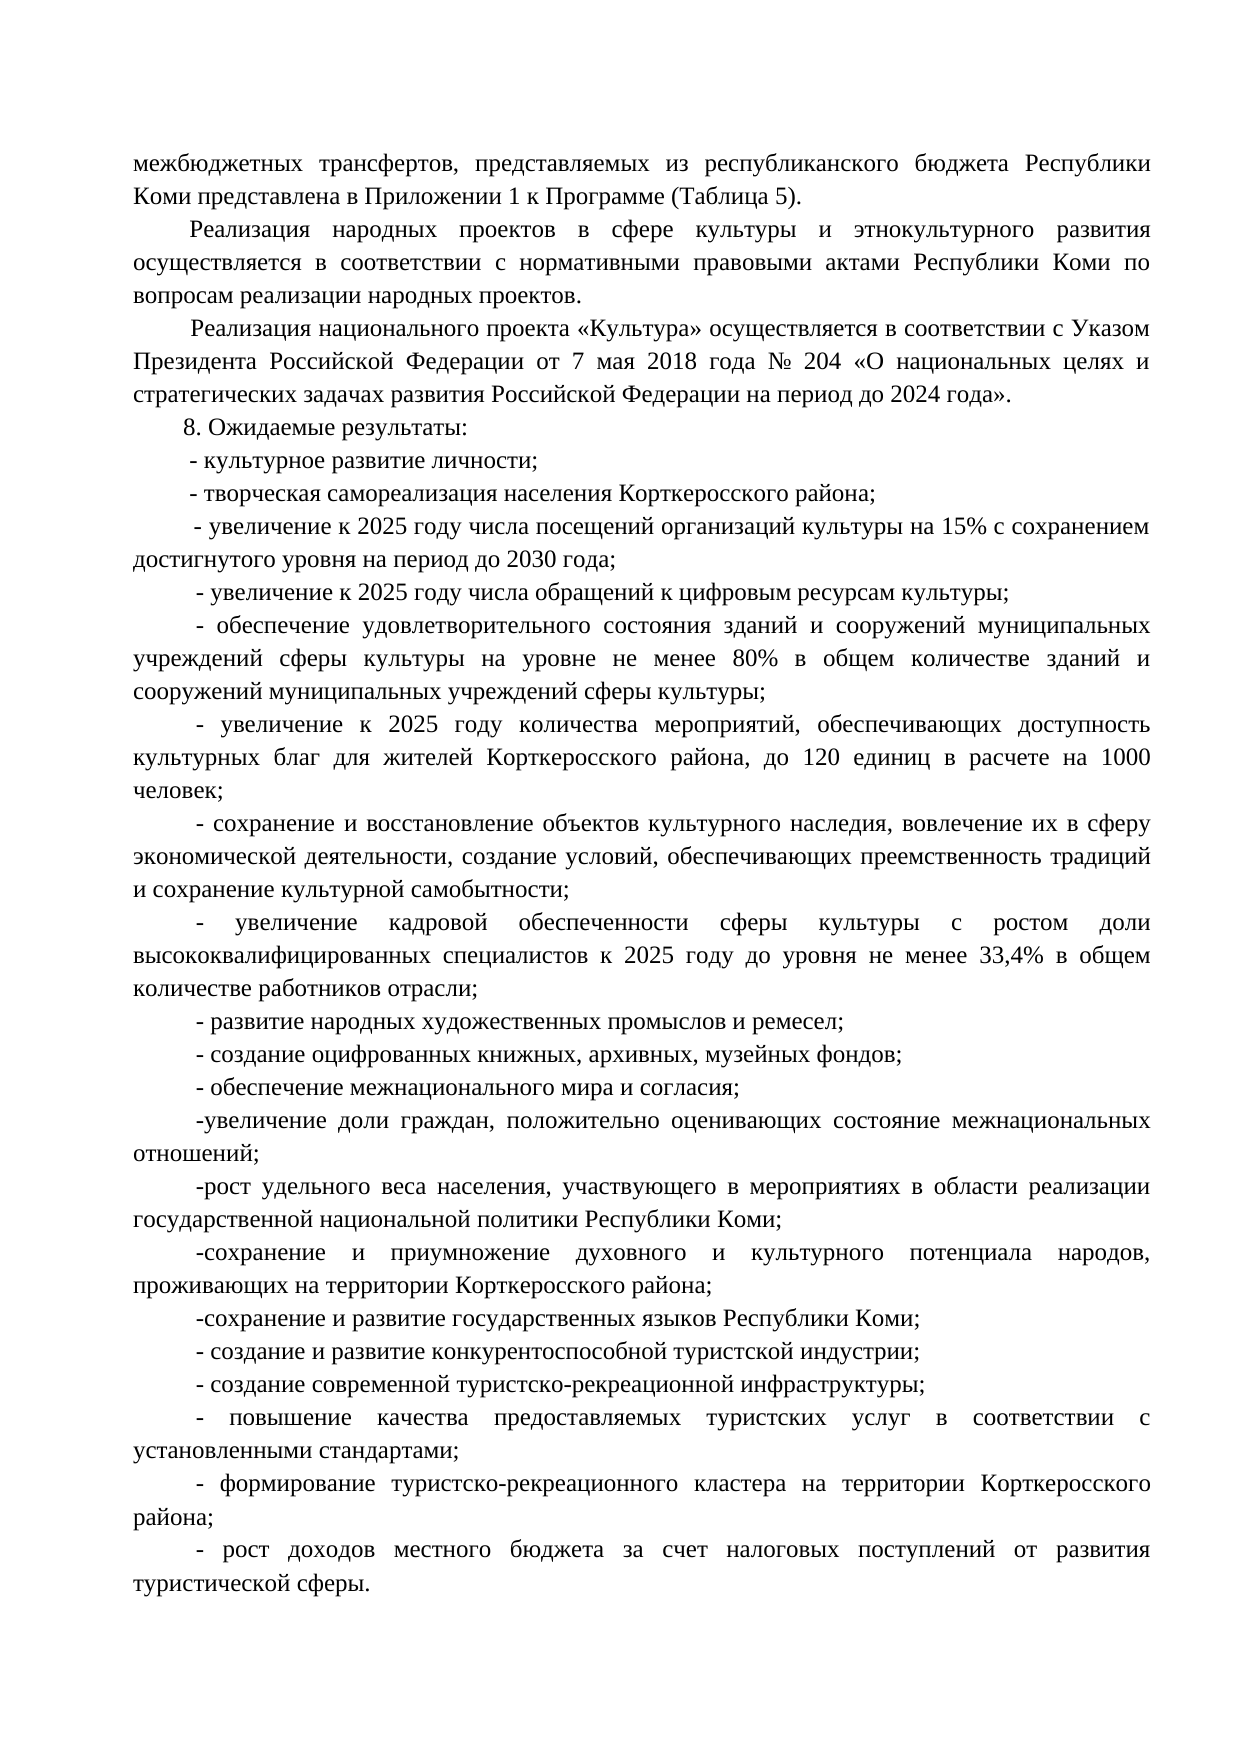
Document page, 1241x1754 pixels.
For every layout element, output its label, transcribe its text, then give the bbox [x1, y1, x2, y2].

text - создание и развитие конкурентоспособной туристской индустрии; [133, 1336, 1152, 1365]
text -сохранение и приумножение духовного и культурного потенциала народов, проживающих на территории Корткеросского района; [133, 1237, 1152, 1299]
text -рост удельного веса населения, участвующего в мероприятиях в области реализации государственной национальной политики Республики Коми; [133, 1171, 1152, 1233]
text - увеличение к 2025 году числа обращений к цифровым ресурсам культуры; [133, 577, 1152, 606]
text - создание современной туристско-рекреационной инфраструктуры; [133, 1369, 1152, 1398]
text - творческая самореализация населения Корткеросского района; [133, 478, 1152, 507]
text - развитие народных художественных промыслов и ремесел; [133, 1006, 1152, 1035]
text - повышение качества предоставляемых туристских услуг в соответствии с установленными стандартами; [133, 1402, 1152, 1464]
text Реализация национального проекта «Культура» осуществляется в соответствии с Указом Президента Российской Федерации от 7 мая 2018 года № 204 «О национальных целях и стратегических задачах развития Российской Федерации на период до 2024 года». [133, 313, 1152, 408]
text - формирование туристско-рекреационного кластера на территории Корткеросского района; [133, 1468, 1152, 1530]
text -увеличение доли граждан, положительно оценивающих состояние межнациональных отношений; [133, 1105, 1152, 1167]
text - создание оцифрованных книжных, архивных, музейных фондов; [133, 1039, 1152, 1068]
text 8. Ожидаемые результаты: [133, 412, 1152, 441]
text -сохранение и развитие государственных языков Республики Коми; [133, 1303, 1152, 1332]
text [133, 148, 1152, 209]
text - увеличение к 2025 году количества мероприятий, обеспечивающих доступность культурных благ для жителей Корткеросского района, до 120 единиц в расчете на 1000 человек; [133, 709, 1152, 804]
text - сохранение и восстановление объектов культурного наследия, вовлечение их в сферу экономической деятельности, создание условий, обеспечивающих преемственность традиций и сохранение культурной самобытности; [133, 808, 1152, 903]
text - обеспечение межнационального мира и согласия; [133, 1072, 1152, 1101]
text - культурное развитие личности; [133, 445, 1152, 474]
text Реализация народных проектов в сфере культуры и этнокультурного развития осуществляется в соответствии с нормативными правовыми актами Республики Коми по вопросам реализации народных проектов. [133, 214, 1152, 308]
text - увеличение к 2025 году числа посещений организаций культуры на 15% с сохранением достигнутого уровня на период до 2030 года; [133, 511, 1152, 573]
text - увеличение кадровой обеспеченности сферы культуры с ростом доли высококвалифицированных специалистов к 2025 году до уровня не менее 33,4% в общем количестве работников отрасли; [133, 907, 1152, 1002]
text - обеспечение удовлетворительного состояния зданий и сооружений муниципальных учреждений сферы культуры на уровне не менее 80% в общем количестве зданий и сооружений муниципальных учреждений сферы культуры; [133, 610, 1152, 705]
text - рост доходов местного бюджета за счет налоговых поступлений от развития туристической сферы. [133, 1534, 1152, 1596]
